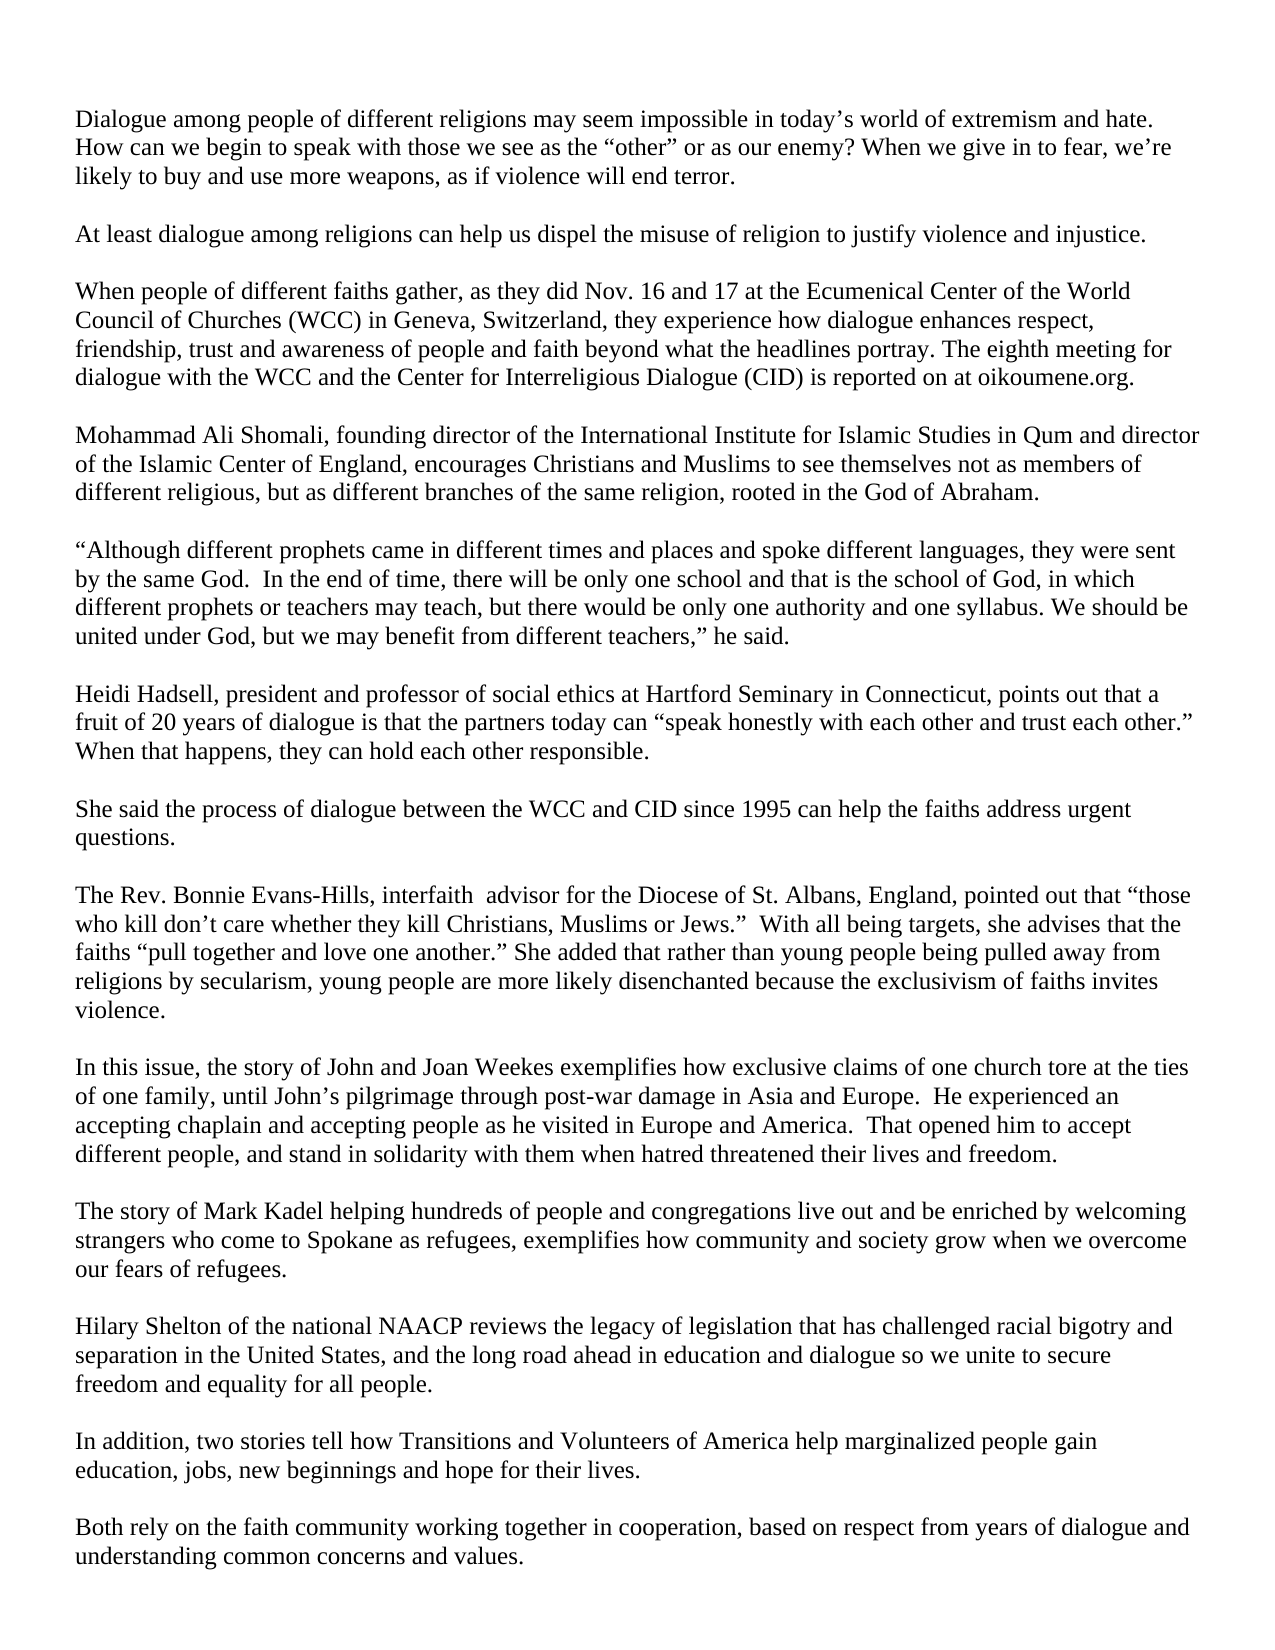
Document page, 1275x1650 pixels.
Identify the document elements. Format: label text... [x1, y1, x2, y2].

text Hilary Shelton of the national NAACP reviews the legacy of legislation that has challenged racial bigotry and separation in the United States, and the long road ahead in education and dialogue so we unite to secure freedom and equality for all people. [75, 1311, 1200, 1397]
text In this issue, the story of John and Joan Weekes exemplifies how exclusive claims of one church tore at the ties of one family, until John’s pilgrimage through post-war damage in Asia and Europe. He experienced an accepting chaplain and accepting people as he visited in Europe and America. That opened him to accept different people, and stand in solidarity with them when hatred threatened their lives and freedom. [75, 1052, 1200, 1167]
text Heidi Hadsell, president and professor of social ethics at Hartford Seminary in Connecticut, points out that a fruit of 20 years of dialogue is that the partners today can “speak honestly with each other and trust each other.” When that happens, they can hold each other responsible. [75, 679, 1200, 765]
text The Rev. Bonnie Evans-Hills, interfaith advisor for the Diocese of St. Albans, England, pointed out that “those who kill don’t care whether they kill Christians, Muslims or Jews.” With all being targets, she advises that the faiths “pull together and love one another.” She added that rather than young people being pulled away from religions by secularism, young people are more likely disenchanted because the exclusivism of faiths invites violence. [75, 880, 1200, 1024]
text The story of Mark Kadel helping hundreds of people and congregations live out and be enriched by welcoming strangers who come to Spokane as refugees, exemplifies how community and society grow when we overcome our fears of refugees. [75, 1196, 1200, 1282]
text Both rely on the faith community working together in cooperation, based on respect from years of dialogue and understanding common concerns and values. [75, 1512, 1200, 1570]
text Dialogue among people of different religions may seem impossible in today’s world of extremism and hate. How can we begin to speak with those we see as the “other” or as our enemy? When we give in to fear, we’re likely to buy and use more weapons, as if violence will end terror. [75, 104, 1200, 190]
text When people of different faiths gather, as they did Nov. 16 and 17 at the Ecumenical Center of the World Council of Churches (WCC) in Geneva, Switzerland, they experience how dialogue enhances respect, friendship, trust and awareness of people and faith beyond what the headlines portray. The eighth meeting for dialogue with the WCC and the Center for Interreligious Dialogue (CID) is reported on at oikoumene.org. [75, 276, 1200, 391]
text In addition, two stories tell how Transitions and Volunteers of America help marginalized people gain education, jobs, new beginnings and hope for their lives. [75, 1426, 1200, 1484]
text At least dialogue among religions can help us dispel the misuse of religion to justify violence and injustice. [75, 219, 1200, 247]
text She said the process of dialogue between the WCC and CID since 1995 can help the faiths address urgent questions. [75, 794, 1200, 851]
text “Although different prophets came in different times and places and spoke different languages, they were sent by the same God. In the end of time, there will be only one school and that is the school of God, in which different prophets or teachers may teach, but there would be only one authority and one syllabus. We should be united under God, but we may benefit from different teachers,” he said. [75, 535, 1200, 650]
text Mohammad Ali Shomali, founding director of the International Institute for Islamic Studies in Qum and director of the Islamic Center of England, encourages Christians and Muslims to see themselves not as members of different religious, but as different branches of the same religion, rooted in the God of Abraham. [75, 420, 1200, 506]
